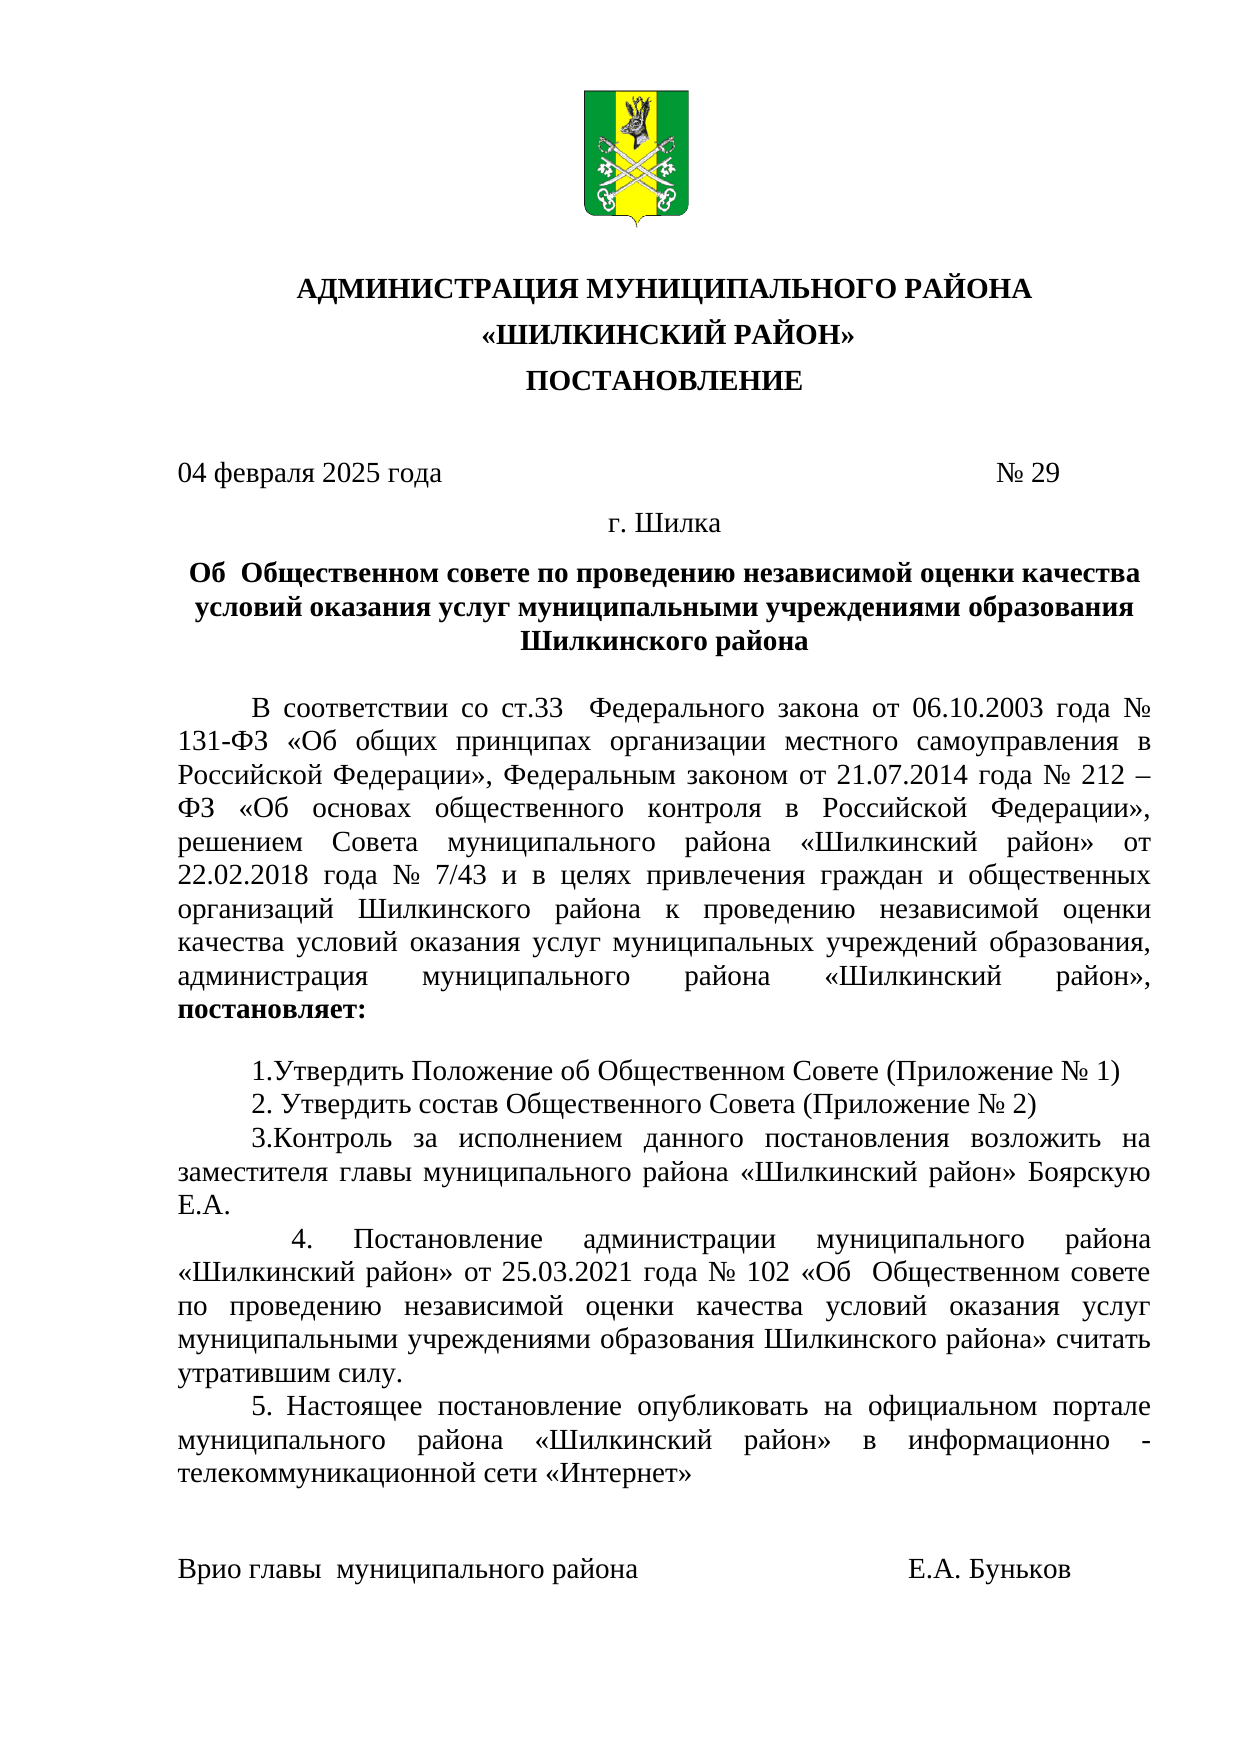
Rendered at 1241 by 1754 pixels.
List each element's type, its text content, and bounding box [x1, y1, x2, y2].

text «ШИЛКИНСКИЙ РАЙОН» [177, 317, 1152, 351]
text 4. Постановление администрации муниципального района «Шилкинский район» от 25.03.2021 года № 102 «Об Общественном совете по проведению независимой оценки качества условий оказания услуг муниципальными учреждениями образования Шилкинского района» считать утратившим силу. [177, 1221, 1152, 1388]
text В соответствии со ст.33 Федерального закона от 06.10.2003 года № 131-ФЗ «Об общих принципах организации местного самоуправления в Российской Федерации», Федеральным законом от 21.07.2014 года № 212 –ФЗ «Об основах общественного контроля в Российской Федерации», решением Совета муниципального района «Шилкинский район» от 22.02.2018 года № 7/43 и в целях привлечения граждан и общественных организаций Шилкинского района к проведению независимой оценки качества условий оказания услуг муниципальных учреждений образования, администрация муниципального района «Шилкинский район», постановляет: [177, 690, 1152, 1025]
text 2. Утвердить состав Общественного Совета (Приложение № 2) [177, 1087, 1152, 1120]
text 04 февраля 2025 года № 29 [177, 455, 1152, 489]
text 3.Контроль за исполнением данного постановления возложить на заместителя главы муниципального района «Шилкинский район» Боярскую Е.А. [177, 1120, 1152, 1221]
text ПОСТАНОВЛЕНИЕ [177, 363, 1152, 397]
text АДМИНИСТРАЦИЯ МУНИЦИПАЛЬНОГО РАЙОНА [177, 271, 1152, 304]
text г. Шилка [177, 505, 1152, 539]
text 5. Настоящее постановление опубликовать на официальном портале муниципального района «Шилкинский район» в информационно - телекоммуникационной сети «Интернет» [177, 1388, 1152, 1489]
text Врио главы муниципального района Е.А. Буньков [177, 1551, 1152, 1584]
text 1.Утвердить Положение об Общественном Совете (Приложение № 1) [177, 1053, 1152, 1087]
text Об Общественном совете по проведению независимой оценки качества условий оказания услуг муниципальными учреждениями образования Шилкинского района [177, 556, 1152, 656]
